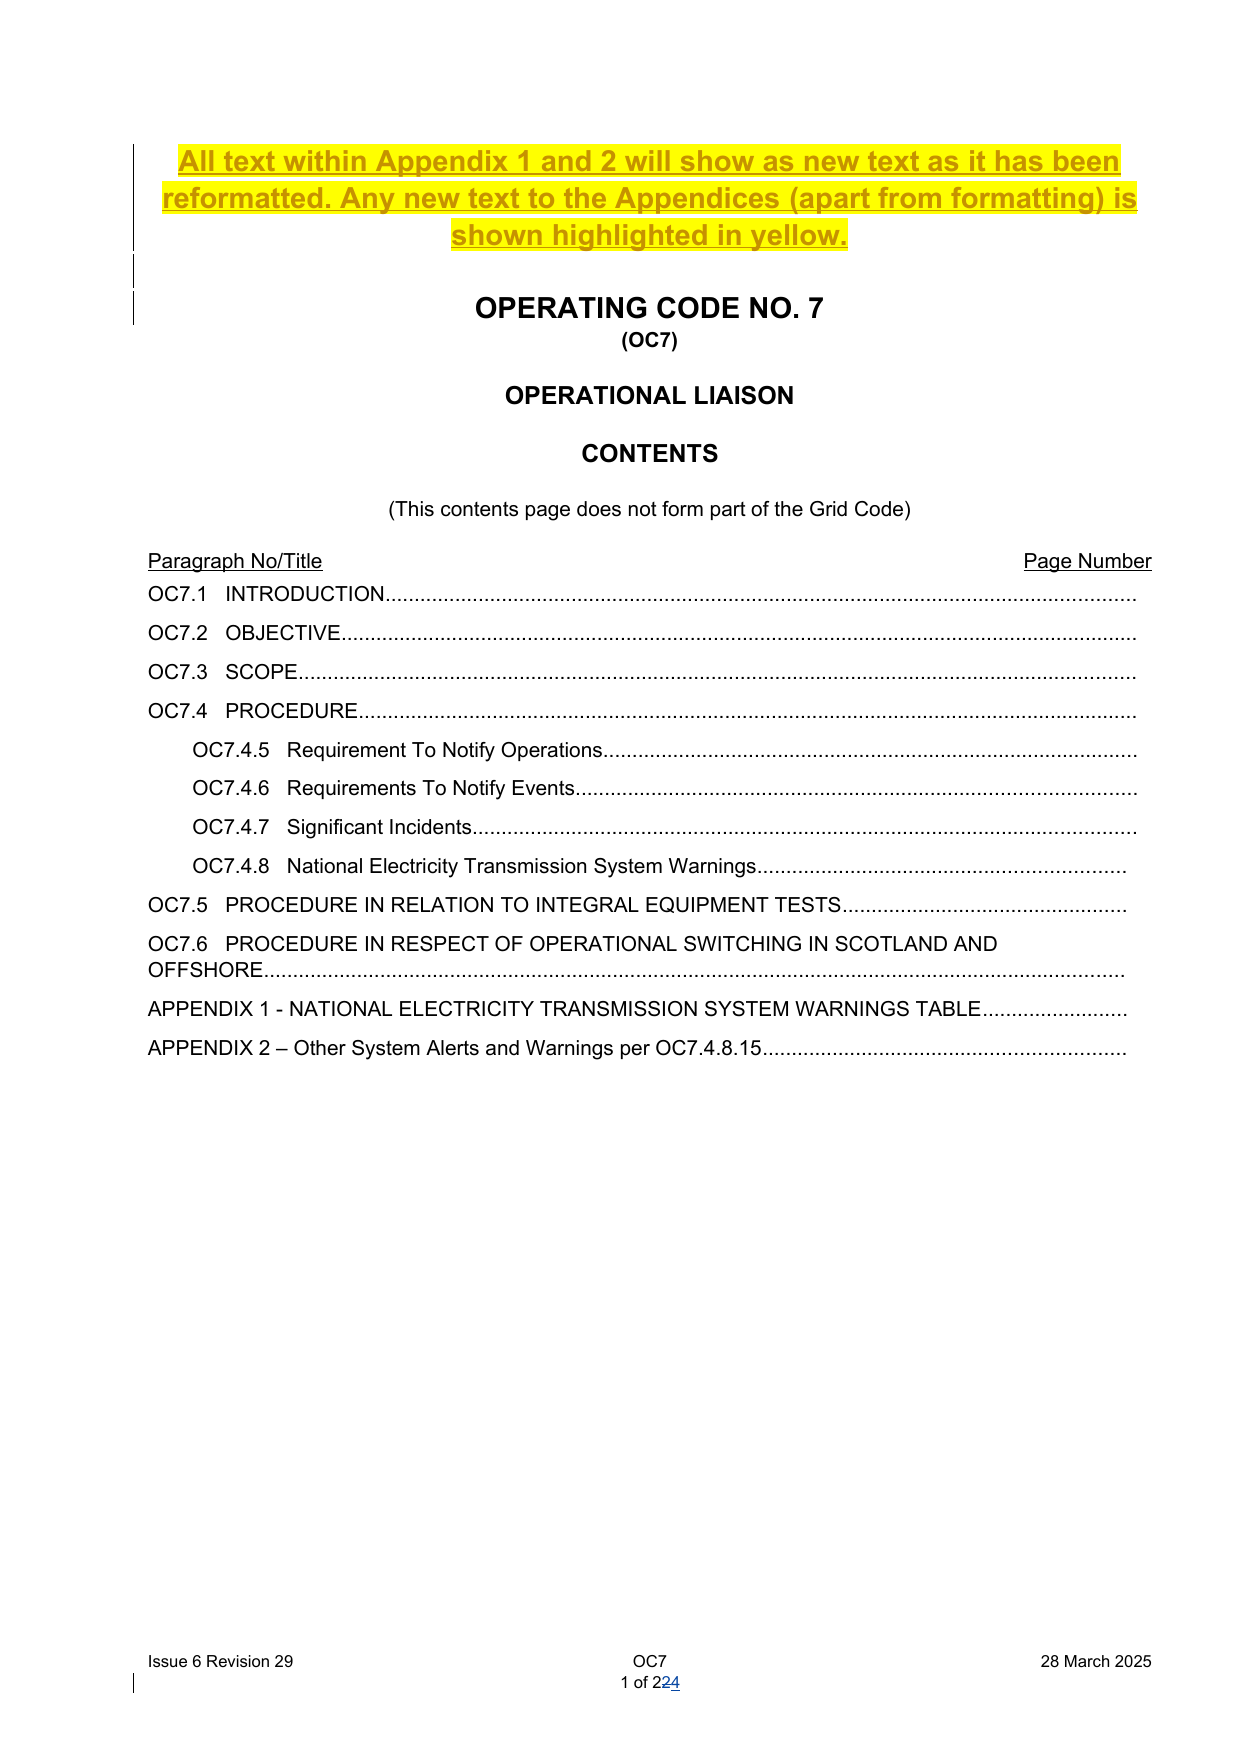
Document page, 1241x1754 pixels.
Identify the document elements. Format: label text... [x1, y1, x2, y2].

text OC7.5 PROCEDURE IN RELATION TO INTEGRAL EQUIPMENT TESTS 14 [148, 893, 1092, 917]
text (This contents page does not form part of the Grid Code) [148, 497, 1152, 521]
text (OC7) [148, 328, 1152, 352]
text Paragraph No/Title Page Number [148, 549, 1152, 573]
text OC7.4.5 Requirement To Notify Operations 3 [192, 737, 1092, 761]
text OC7.2 OBJECTIVE 2 [148, 621, 1092, 645]
text CONTENTS [148, 439, 1152, 467]
text OC7.6 PROCEDURE IN RESPECT OF OPERATIONAL SWITCHING IN SCOTLAND AND OFFSHORE 16 [148, 932, 1092, 982]
text OC7.3 SCOPE 3 [148, 660, 1092, 684]
text OC7.4.8 National Electricity Transmission System Warnings 10 [192, 854, 1092, 878]
text OC7.4.6 Requirements To Notify Events 6 [192, 776, 1092, 800]
text APPENDIX 1 - NATIONAL ELECTRICITY TRANSMISSION SYSTEM WARNINGS TABLE 20 [148, 997, 1092, 1021]
text OC7.1 INTRODUCTION 2 [148, 582, 1092, 606]
text APPENDIX 2 – Other System Alerts and Warnings per OC7.4.8.15 21 [148, 1036, 1092, 1060]
text OPERATING CODE NO. 7 [148, 291, 1152, 325]
text OC7.4 PROCEDURE 3 [148, 698, 1092, 722]
text OC7.4.7 Significant Incidents 9 [192, 815, 1092, 839]
text OPERATIONAL LIAISON [148, 381, 1152, 409]
